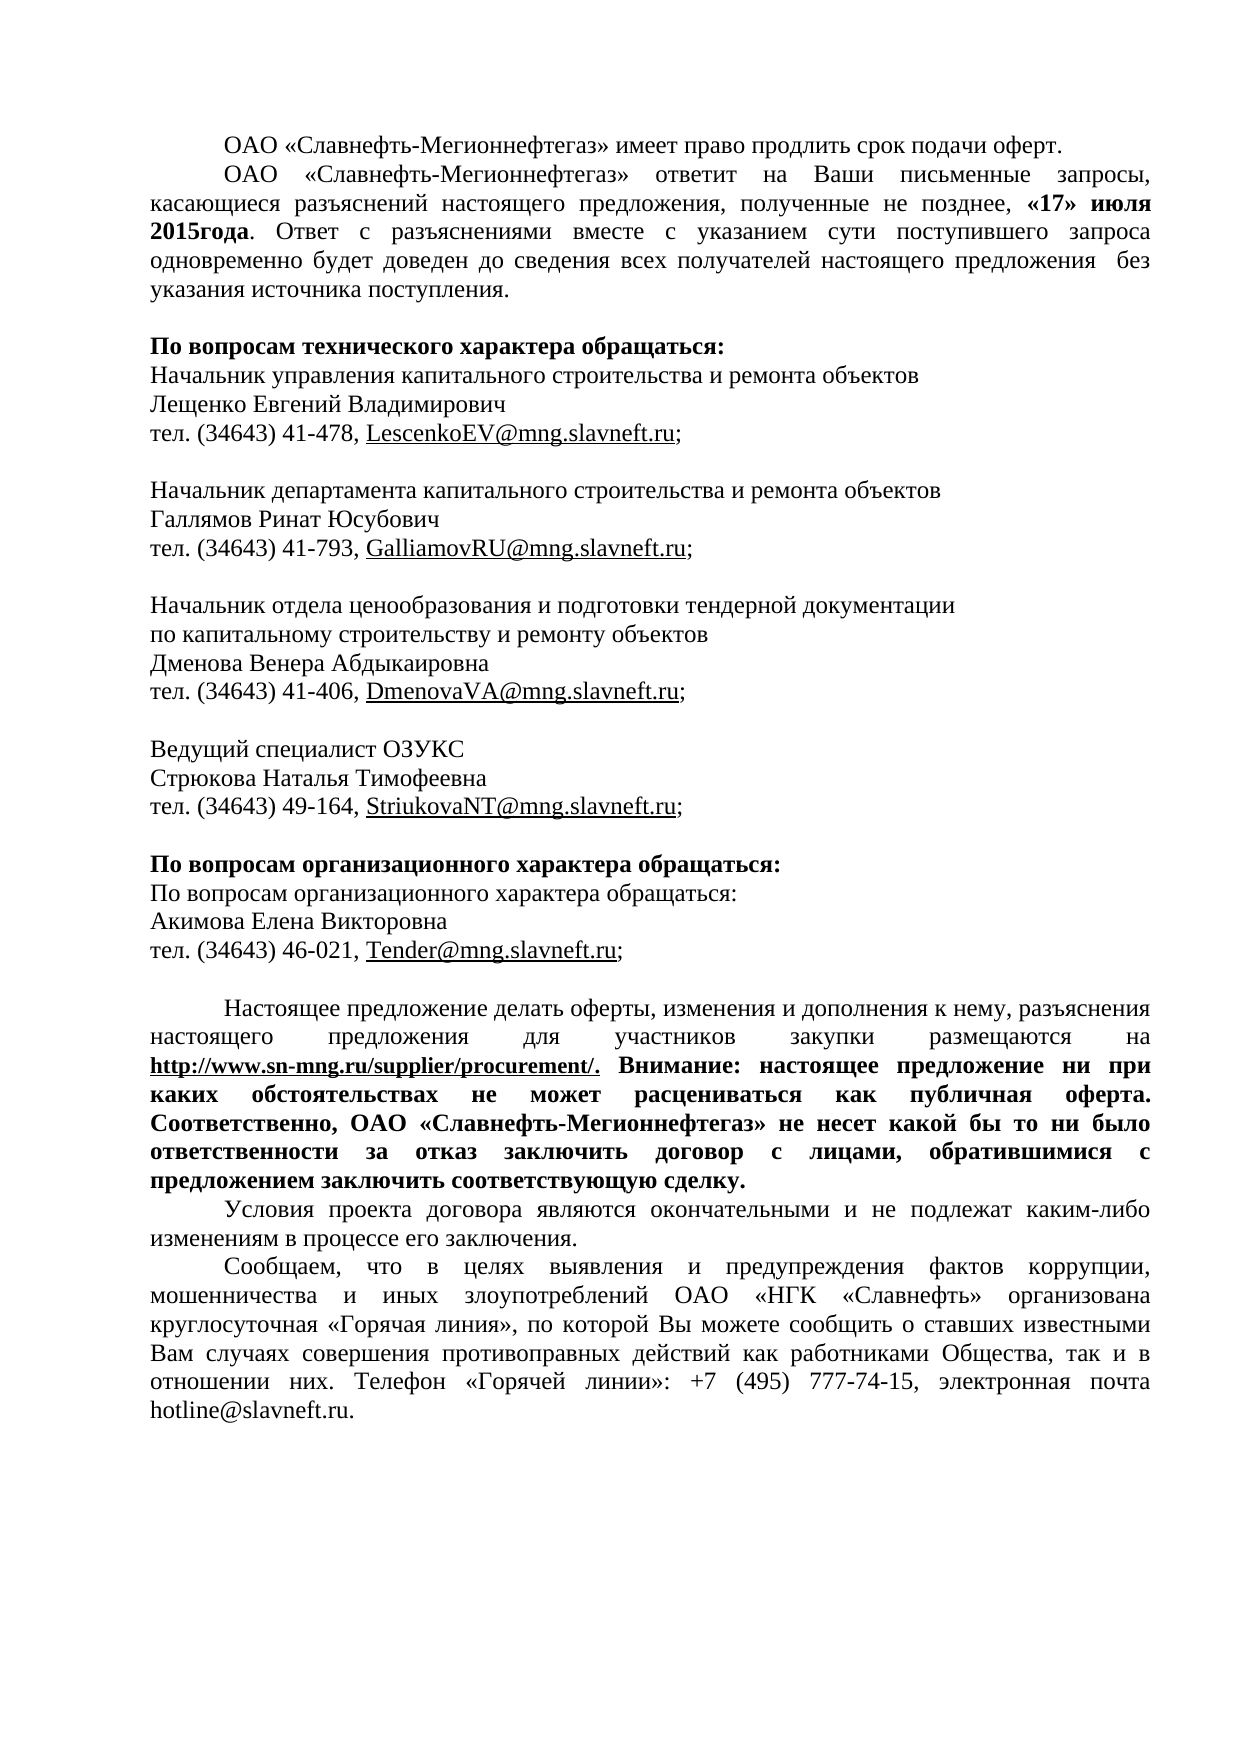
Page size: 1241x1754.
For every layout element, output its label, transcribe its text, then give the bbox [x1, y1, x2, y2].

text Сообщаем, что в целях выявления и предупреждения фактов коррупции, мошенничества и иных злоупотреблений ОАО «НГК «Славнефть» организована круглосуточная «Горячая линия», по которой Вы можете сообщить о ставших известными Вам случаях совершения противоправных действий как работниками Общества, так и в отношении них. Телефон «Горячей линии»: +7 (495) 777-74-15, электронная почта hotline@slavneft.ru. [150, 1251, 1152, 1424]
text ОАО «Славнефть-Мегионнефтегаз» ответит на Ваши письменные запросы, касающиеся разъяснений настоящего предложения, полученные не позднее, «17» июля 2015года. Ответ с разъяснениями вместе с указанием сути поступившего запроса одновременно будет доведен до сведения всех получателей настоящего предложения без указания источника поступления. [150, 159, 1152, 303]
text Галлямов Ринат Юсубович [150, 504, 1152, 533]
text тел. (34643) 46-021, Tender@mng.slavneft.ru; [150, 935, 1152, 964]
text по капитальному строительству и ремонту объектов [150, 619, 1152, 648]
text Начальник департамента капитального строительства и ремонта объектов [150, 475, 1152, 504]
text По вопросам организационного характера обращаться: [150, 849, 1152, 878]
text тел. (34643) 49-164, StriukovaNT@mng.slavneft.ru; [150, 791, 1152, 820]
text тел. (34643) 41-406, DmenovaVA@mng.slavneft.ru; [150, 676, 1152, 705]
text Дменова Венера Абдыкаировна [150, 648, 1152, 676]
text По вопросам технического характера обращаться: [150, 331, 1152, 360]
text ОАО «Славнефть-Мегионнефтегаз» имеет право продлить срок подачи оферт. [150, 130, 1152, 159]
text Ведущий специалист ОЗУКС [150, 734, 1152, 763]
text Условия проекта договора являются окончательными и не подлежат каким-либо изменениям в процессе его заключения. [150, 1194, 1152, 1251]
text тел. (34643) 41-478, LescenkoEV@mng.slavneft.ru; [150, 418, 1152, 446]
text Начальник отдела ценообразования и подготовки тендерной документации [150, 590, 1152, 619]
text Стрюкова Наталья Тимофеевна [150, 763, 1152, 791]
text Лещенко Евгений Владимирович [150, 389, 1152, 418]
text Настоящее предложение делать оферты, изменения и дополнения к нему, разъяснения настоящего предложения для участников закупки размещаются на http://www.sn-mng.ru/supplier/procurement/. Внимание: настоящее предложение ни при каких обстоятельствах не может расцениваться как публичная оферта. Соответственно, ОАО «Славнефть-Мегионнефтегаз» не несет какой бы то ни было ответственности за отказ заключить договор с лицами, обратившимися с предложением заключить соответствующую сделку. [150, 993, 1152, 1194]
text По вопросам организационного характера обращаться: [150, 878, 1152, 906]
text тел. (34643) 41-793, GalliamovRU@mng.slavneft.ru; [150, 533, 1152, 561]
text Начальник управления капитального строительства и ремонта объектов [150, 360, 1152, 389]
text Акимова Елена Викторовна [150, 906, 1152, 935]
